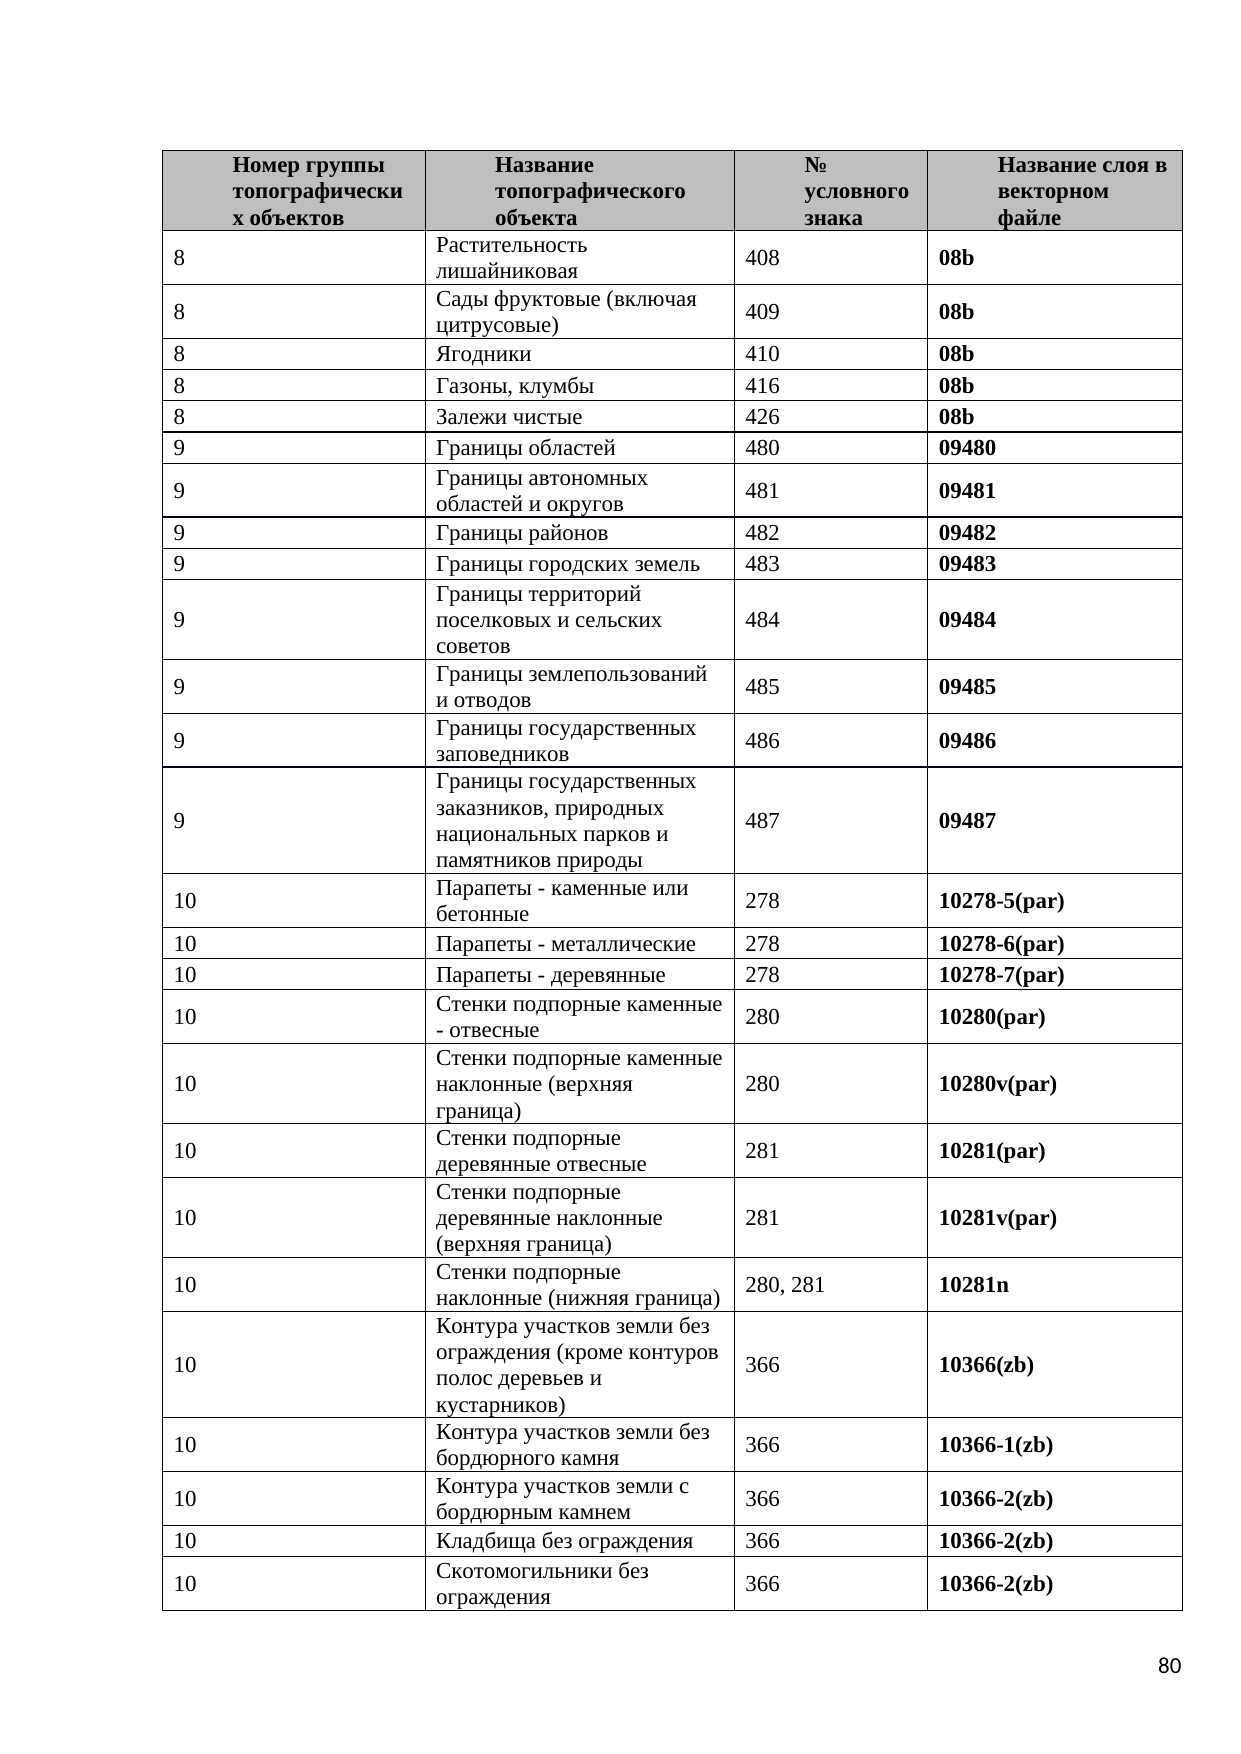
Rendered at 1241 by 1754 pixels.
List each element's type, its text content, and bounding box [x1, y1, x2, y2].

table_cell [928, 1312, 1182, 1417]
table_cell 409 [735, 285, 927, 338]
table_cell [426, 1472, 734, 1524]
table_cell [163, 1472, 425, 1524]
table_cell 481 [735, 464, 927, 516]
table_cell 8 [163, 285, 425, 338]
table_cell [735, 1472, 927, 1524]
table_cell 10 [163, 1178, 425, 1257]
table_cell 10278-5(par) [928, 874, 1182, 927]
table_cell 426 [735, 401, 927, 431]
table_cell Границы автономных областей и округов [426, 464, 734, 516]
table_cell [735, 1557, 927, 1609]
table_cell 09487 [928, 768, 1182, 873]
table_cell 281 [735, 1178, 927, 1257]
table_cell Стенки подпорные каменные - отвесные [426, 990, 734, 1043]
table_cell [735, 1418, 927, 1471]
table_cell Стенки подпорные наклонные (нижняя граница) [426, 1258, 734, 1311]
table_cell Стенки подпорные деревянные отвесные [426, 1124, 734, 1177]
table_cell 10 [163, 990, 425, 1043]
table_cell 08b [928, 370, 1182, 400]
table_cell 8 [163, 339, 425, 369]
table_cell 10281n [928, 1258, 1182, 1311]
table_cell 09485 [928, 660, 1182, 713]
table_cell 10280(par) [928, 990, 1182, 1043]
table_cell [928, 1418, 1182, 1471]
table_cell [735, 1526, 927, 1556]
table_cell 9 [163, 768, 425, 873]
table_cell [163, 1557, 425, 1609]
table_cell 8 [163, 401, 425, 431]
table_cell 8 [163, 231, 425, 284]
table_cell 10 [163, 959, 425, 989]
table_cell 08b [928, 339, 1182, 369]
table_cell 10281(par) [928, 1124, 1182, 1177]
table_cell Границы землепользований и отводов [426, 660, 734, 713]
table_header Номер группы топографических объектов [163, 151, 425, 230]
table_cell Парапеты - металлические [426, 928, 734, 958]
table_cell 482 [735, 518, 927, 548]
table_cell Границы государственных заповедников [426, 714, 734, 766]
table_cell 8 [163, 370, 425, 400]
table_cell 9 [163, 464, 425, 516]
table_cell 9 [163, 580, 425, 659]
table_cell 278 [735, 959, 927, 989]
table_cell 485 [735, 660, 927, 713]
table_cell 09483 [928, 549, 1182, 579]
table_cell Растительность лишайниковая [426, 231, 734, 284]
table_cell Границы государственных заказников, природных национальных парков и памятников природы [426, 768, 734, 873]
table_cell Границы областей [426, 433, 734, 463]
table_cell Стенки подпорные каменные наклонные (верхняя граница) [426, 1044, 734, 1123]
table_header Название слоя в векторном файле [928, 151, 1182, 230]
table_cell 10278-7(par) [928, 959, 1182, 989]
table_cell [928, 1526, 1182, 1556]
table_cell 483 [735, 549, 927, 579]
table_cell 10280v(par) [928, 1044, 1182, 1123]
table_cell Парапеты - деревянные [426, 959, 734, 989]
table_cell Границы городских земель [426, 549, 734, 579]
table_cell 08b [928, 285, 1182, 338]
table_cell Стенки подпорные деревянные наклонные (верхняя граница) [426, 1178, 734, 1257]
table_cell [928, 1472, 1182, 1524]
table_cell 10 [163, 1044, 425, 1123]
table_cell 280, 281 [735, 1258, 927, 1311]
table_cell 09480 [928, 433, 1182, 463]
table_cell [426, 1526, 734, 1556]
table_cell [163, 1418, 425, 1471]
table_cell 10 [163, 1258, 425, 1311]
table_cell 9 [163, 518, 425, 548]
table_cell Границы территорий поселковых и сельских советов [426, 580, 734, 659]
table_cell 9 [163, 549, 425, 579]
table_cell 484 [735, 580, 927, 659]
table_cell 10 [163, 928, 425, 958]
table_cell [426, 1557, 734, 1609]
table_cell 10 [163, 874, 425, 927]
table_cell 09486 [928, 714, 1182, 766]
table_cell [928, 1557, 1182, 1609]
table_cell 9 [163, 660, 425, 713]
table_cell 9 [163, 714, 425, 766]
table_cell 280 [735, 1044, 927, 1123]
table_cell Ягодники [426, 339, 734, 369]
table_cell Парапеты - каменные или бетонные [426, 874, 734, 927]
table_cell Границы районов [426, 518, 734, 548]
table_cell Сады фруктовые (включая цитрусовые) [426, 285, 734, 338]
table_cell 08b [928, 401, 1182, 431]
table_cell 408 [735, 231, 927, 284]
table_cell 278 [735, 874, 927, 927]
table_cell Газоны, клумбы [426, 370, 734, 400]
table_cell 281 [735, 1124, 927, 1177]
table_cell 10278-6(par) [928, 928, 1182, 958]
table_cell 410 [735, 339, 927, 369]
table_cell 486 [735, 714, 927, 766]
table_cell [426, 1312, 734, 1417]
table_header Название топографического объекта [426, 151, 734, 230]
table_cell 10281v(par) [928, 1178, 1182, 1257]
table_header № условного знака [735, 151, 927, 230]
table_cell 09482 [928, 518, 1182, 548]
table_cell 487 [735, 768, 927, 873]
table_cell 09481 [928, 464, 1182, 516]
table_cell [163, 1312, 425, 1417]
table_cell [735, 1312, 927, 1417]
table_cell 9 [163, 433, 425, 463]
table_cell 416 [735, 370, 927, 400]
table_cell 480 [735, 433, 927, 463]
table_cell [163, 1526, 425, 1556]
table_cell 10 [163, 1124, 425, 1177]
table_cell 278 [735, 928, 927, 958]
table_cell 08b [928, 231, 1182, 284]
table_cell 09484 [928, 580, 1182, 659]
table_cell 280 [735, 990, 927, 1043]
table_cell Залежи чистые [426, 401, 734, 431]
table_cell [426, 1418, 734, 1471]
